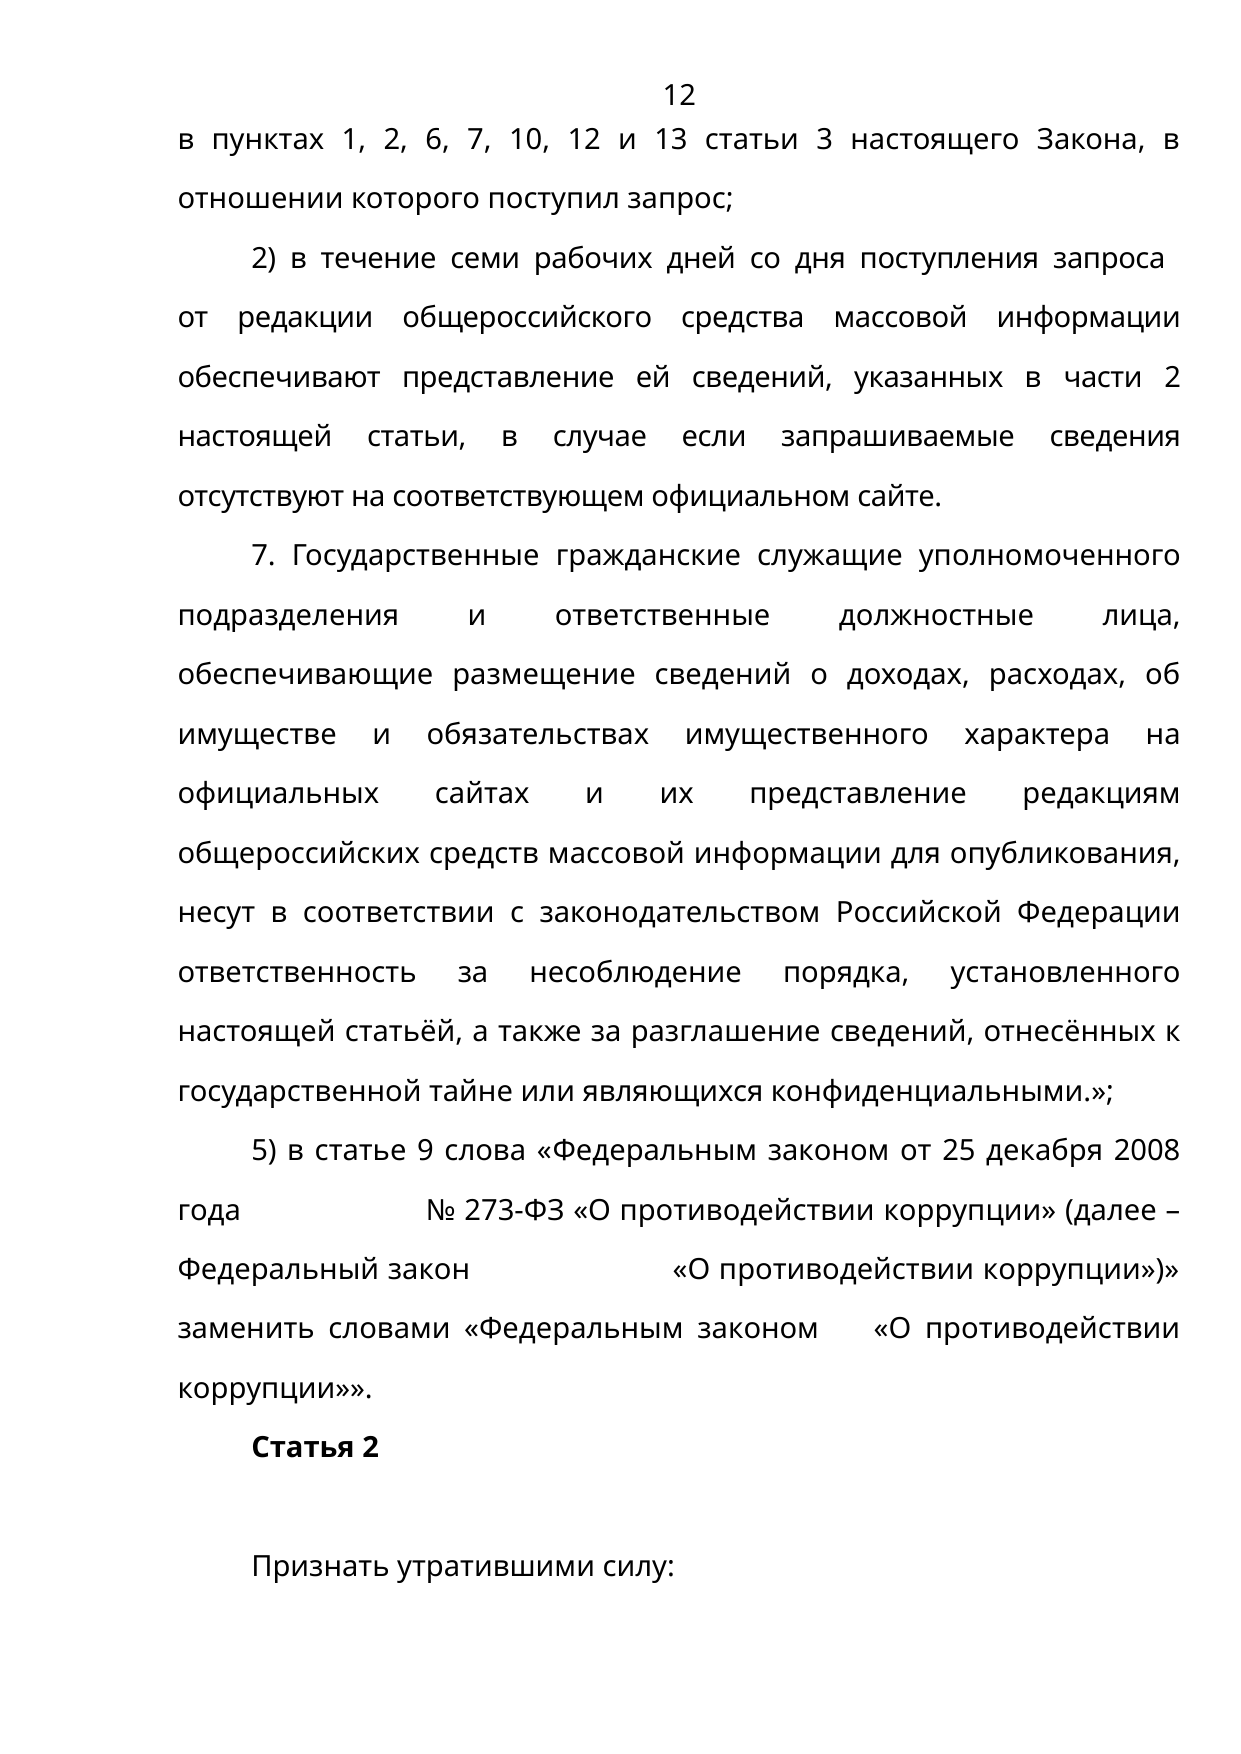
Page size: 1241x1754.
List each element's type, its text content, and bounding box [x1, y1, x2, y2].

text 7. Государственные гражданские служащие уполномоченного подразделения и ответственные должностные лица, обеспечивающие размещение сведений о доходах, расходах, об имуществе и обязательствах имущественного характера на официальных сайтах и их представление редакциям общероссийских средств массовой информации для опубликования, несут в соответствии с законодательством Российской Федерации ответственность за несоблюдение порядка, установленного настоящей статьёй, а также за разглашение сведений, отнесённых к государственной тайне или являющихся конфиденциальными.»; [177, 534, 1181, 1109]
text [177, 118, 1181, 217]
text 2) в течение семи рабочих дней со дня поступления запроса от редакции общероссийского средства массовой информации обеспечивают представление ей сведений, указанных в части 2 настоящей статьи, в случае если запрашиваемые сведения отсутствуют на соответствующем официальном сайте. [177, 237, 1181, 515]
text 5) в статье 9 слова «Федеральным законом от 25 декабря 2008 года № 273-ФЗ «О противодействии коррупции» (далее – Федеральный закон «О противодействии коррупции»)» заменить словами «Федеральным законом «О противодействии коррупции»». [177, 1129, 1181, 1407]
text Признать утратившими силу: [177, 1546, 1181, 1585]
text Статья 2 [177, 1427, 1181, 1466]
